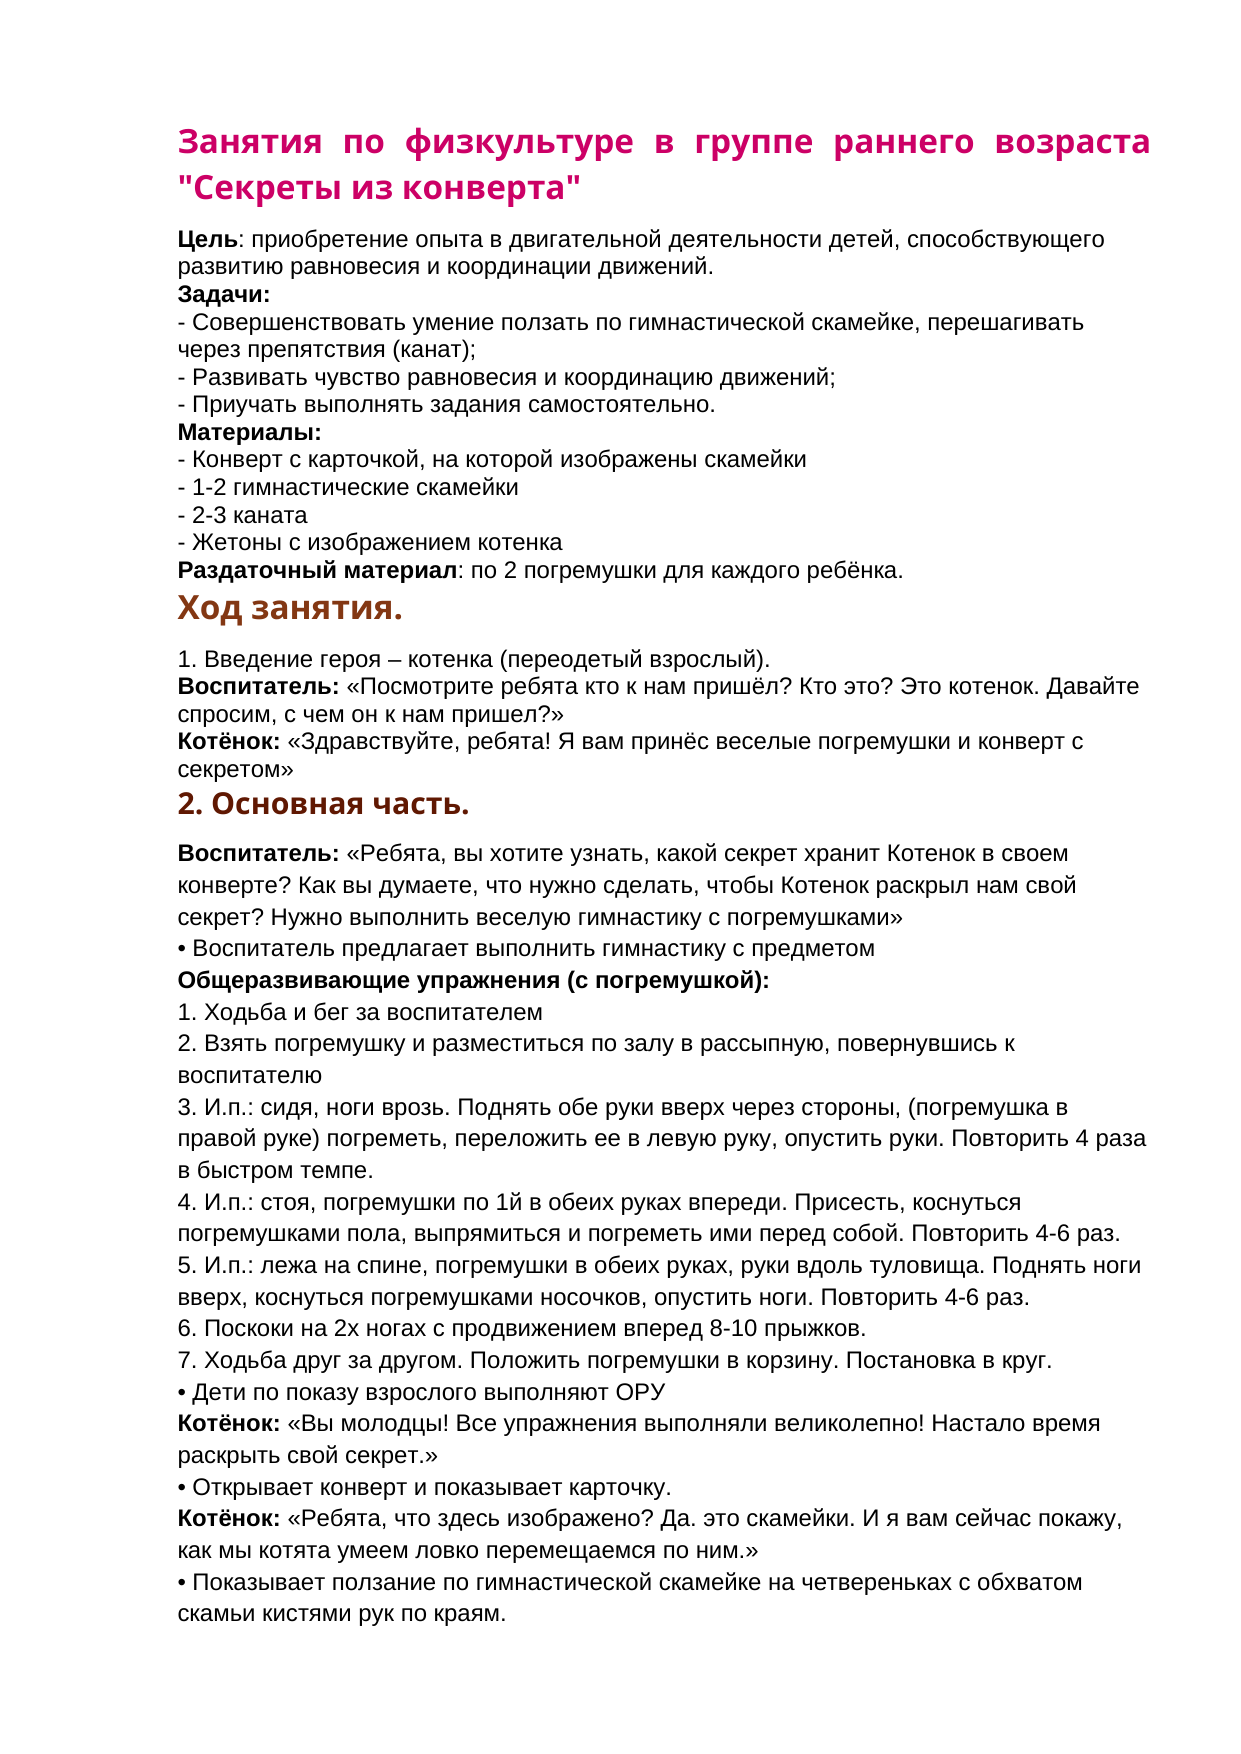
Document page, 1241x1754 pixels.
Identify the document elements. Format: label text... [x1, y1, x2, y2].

text Цель: приобретение опыта в двигательной деятельности детей, способствующего развитию равновесия и координации движений. Задачи: - Совершенствовать умение ползать по гимнастической скамейке, перешагивать через препятствия (канат); - Развивать чувство равновесия и координацию движений; - Приучать выполнять задания самостоятельно. Материалы: - Конверт с карточкой, на которой изображены скамейки - 1-2 гимнастические скамейки - 2-3 каната - Жетоны с изображением котенка Раздаточный материал: по 2 погремушки для каждого ребёнка. [177, 224, 1152, 583]
text Ход занятия. [177, 583, 1152, 629]
text 1. Введение героя – котенка (переодетый взрослый). Воспитатель: «Посмотрите ребята кто к нам пришёл? Кто это? Это котенок. Давайте спросим, с чем он к нам пришел?» Котёнок: «Здравствуйте, ребята! Я вам принёс веселые погремушки и конверт с секретом» [177, 644, 1152, 782]
text Занятия по физкультуре в группе раннего возраста "Секреты из конверта" [177, 118, 1152, 209]
text 2. Основная часть. [177, 782, 1152, 824]
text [177, 839, 1152, 1627]
